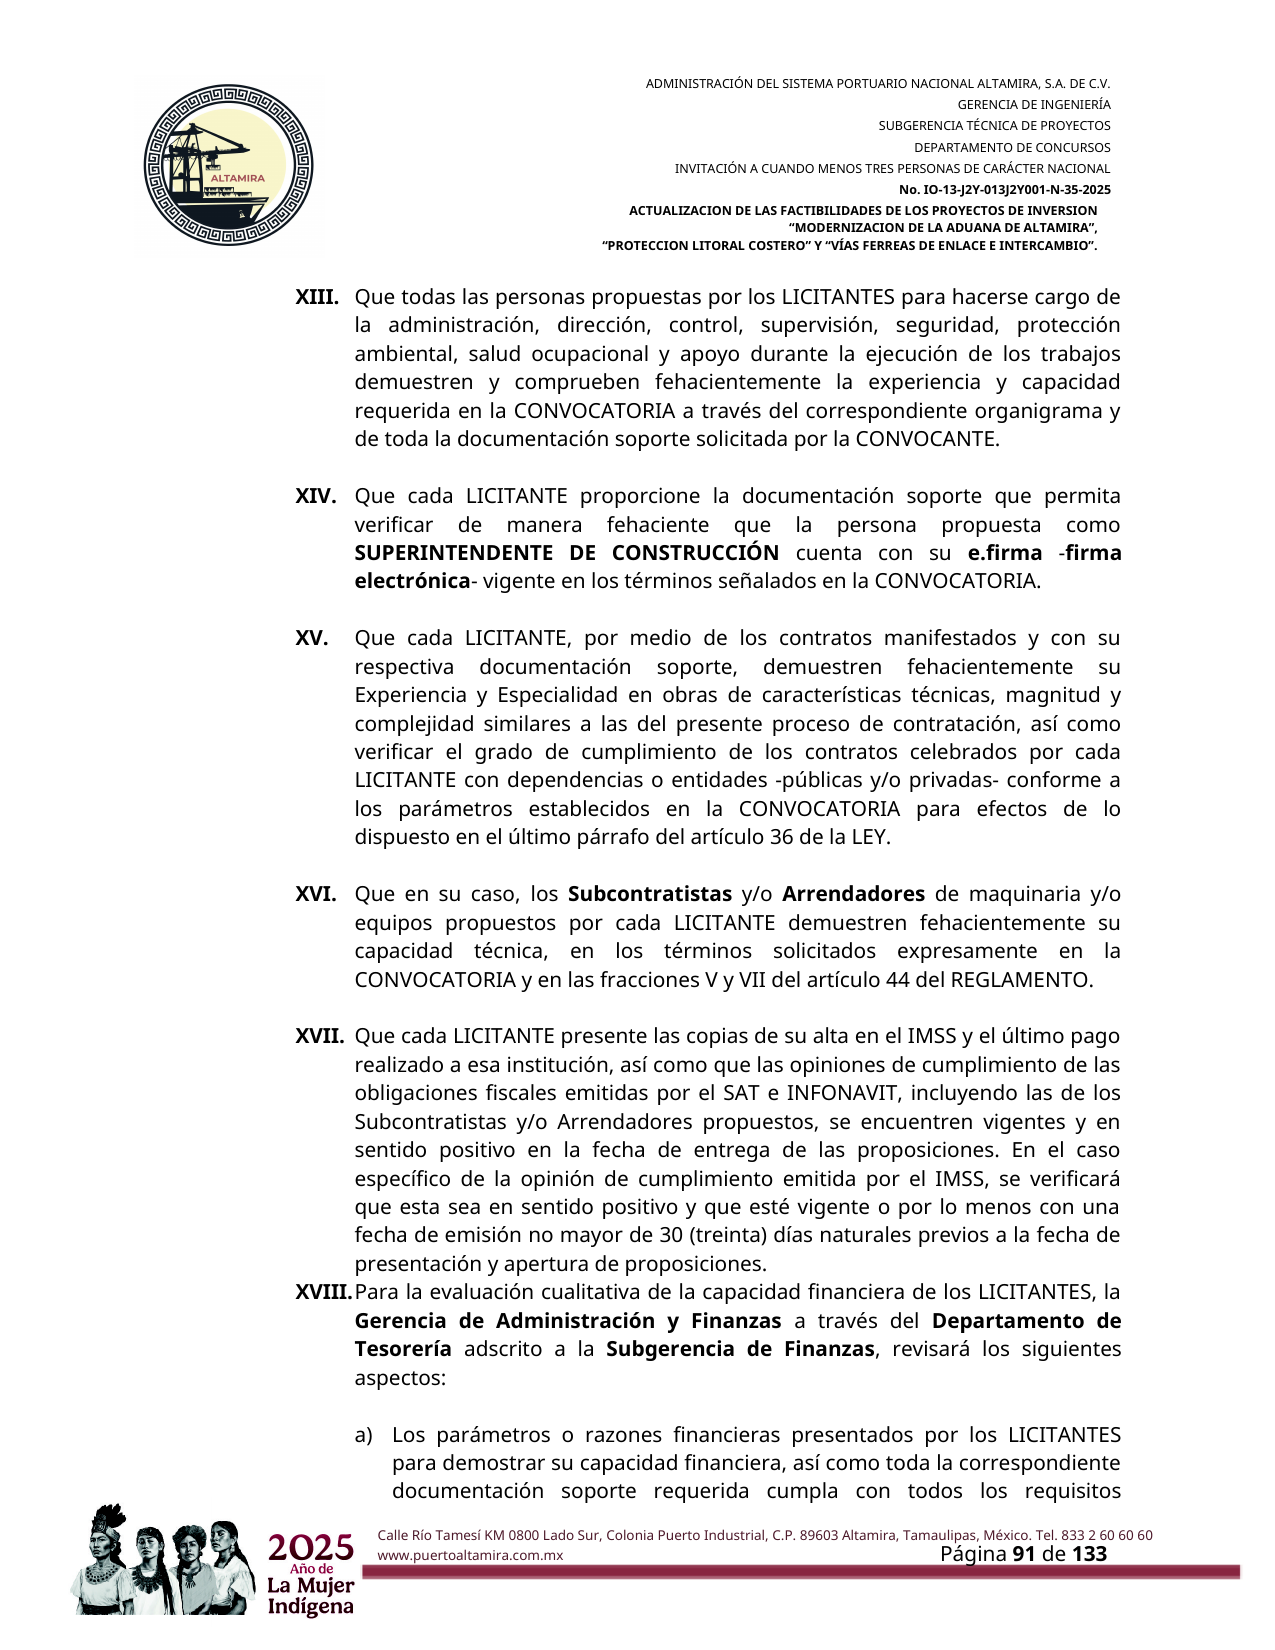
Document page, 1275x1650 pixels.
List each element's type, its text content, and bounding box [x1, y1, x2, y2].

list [354, 1420, 1122, 1505]
list Que cada LICITANTE, por medio de los contratos manifestados y con su respectiva documentación soporte, demuestren fehacientemente su Experiencia y Especialidad en obras de características técnicas, magnitud y complejidad similares a las del presente proceso de contratación, así como verificar el grado de cumplimiento de los contratos celebrados por cada LICITANTE con dependencias o entidades -públicas y/o privadas- conforme a los parámetros establecidos en la CONVOCATORIA para efectos de lo dispuesto en el último párrafo del artículo 36 de la LEY. [295, 623, 1122, 851]
list Para la evaluación cualitativa de la capacidad financiera de los LICITANTES, la Gerencia de Administración y Finanzas a través del Departamento de Tesorería adscrito a la Subgerencia de Finanzas, revisará los siguientes aspectos: [295, 1277, 1122, 1391]
list Que cada LICITANTE proporcione la documentación soporte que permita verificar de manera fehaciente que la persona propuesta como SUPERINTENDENTE DE CONSTRUCCIÓN cuenta con su e.firma -firma electrónica- vigente en los términos señalados en la CONVOCATORIA. [295, 481, 1122, 595]
list Que en su caso, los Subcontratistas y/o Arrendadores de maquinaria y/o equipos propuestos por cada LICITANTE demuestren fehacientemente su capacidad técnica, en los términos solicitados expresamente en la CONVOCATORIA y en las fracciones V y VII del artículo 44 del REGLAMENTO. [295, 879, 1122, 993]
list Que cada LICITANTE presente las copias de su alta en el IMSS y el último pago realizado a esa institución, así como que las opiniones de cumplimiento de las obligaciones fiscales emitidas por el SAT e INFONAVIT, incluyendo las de los Subcontratistas y/o Arrendadores propuestos, se encuentren vigentes y en sentido positivo en la fecha de entrega de las proposiciones. En el caso específico de la opinión de cumplimiento emitida por el IMSS, se verificará que esta sea en sentido positivo y que esté vigente o por lo menos con una fecha de emisión no mayor de 30 (treinta) días naturales previos a la fecha de presentación y apertura de proposiciones. [295, 1022, 1122, 1277]
picture [0, 1497, 1244, 1627]
list Que todas las personas propuestas por los LICITANTES para hacerse cargo de la administración, dirección, control, supervisión, seguridad, protección ambiental, salud ocupacional y apoyo durante la ejecución de los trabajos demuestren y comprueben fehacientemente la experiencia y capacidad requerida en la CONVOCATORIA a través del correspondiente organigrama y de toda la documentación soporte solicitada por la CONVOCANTE. [295, 282, 1122, 453]
picture [134, 75, 325, 258]
